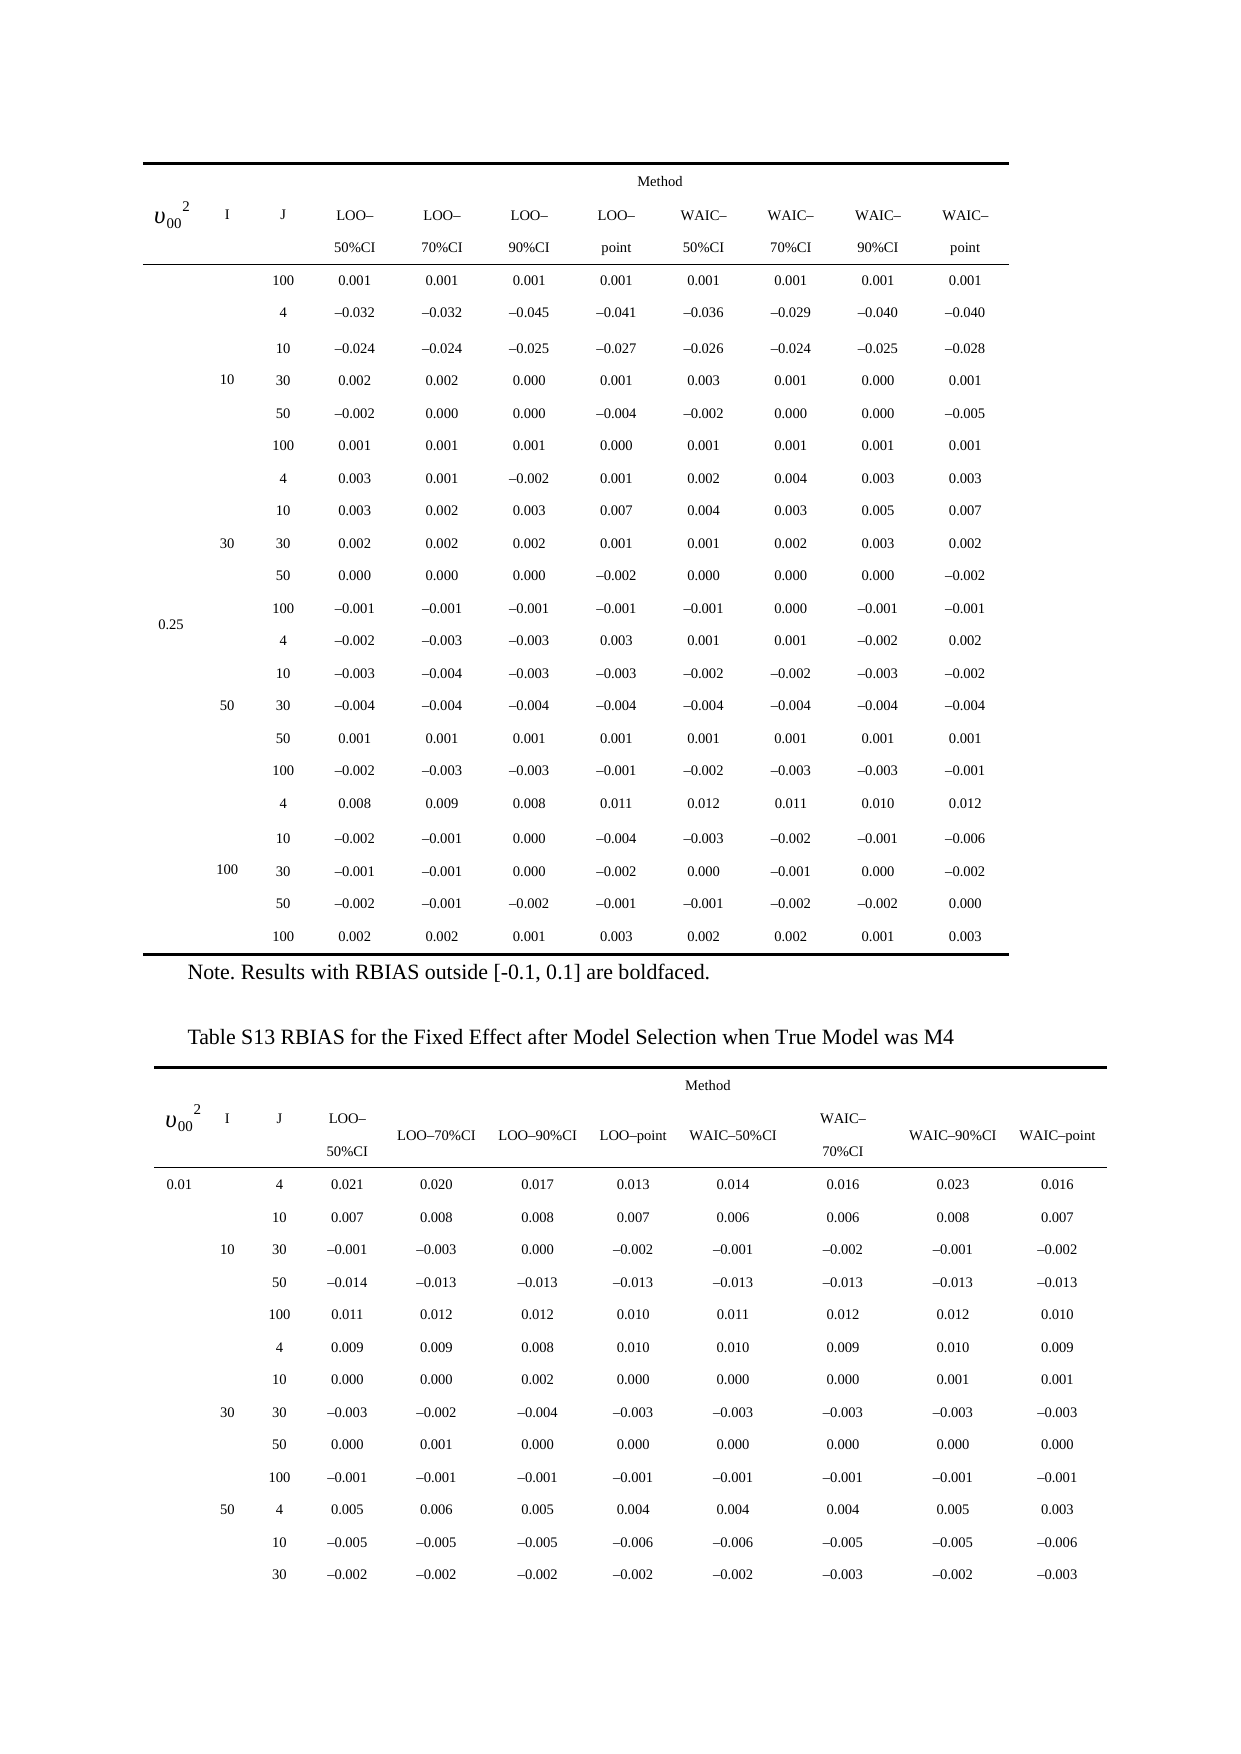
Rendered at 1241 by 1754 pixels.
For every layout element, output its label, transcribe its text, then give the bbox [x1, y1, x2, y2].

text Note. Results with RBIAS outside [-0.1, 0.1] are boldfaced. [187, 956, 1053, 988]
text Table S13 RBIAS for the Fixed Effect after Model Selection when True Model was M4 [187, 1021, 1053, 1053]
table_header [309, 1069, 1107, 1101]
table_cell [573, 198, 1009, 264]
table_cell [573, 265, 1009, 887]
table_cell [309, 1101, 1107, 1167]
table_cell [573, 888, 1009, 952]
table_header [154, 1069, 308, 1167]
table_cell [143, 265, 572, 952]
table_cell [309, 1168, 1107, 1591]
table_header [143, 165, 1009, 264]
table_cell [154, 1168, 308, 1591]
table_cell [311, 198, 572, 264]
